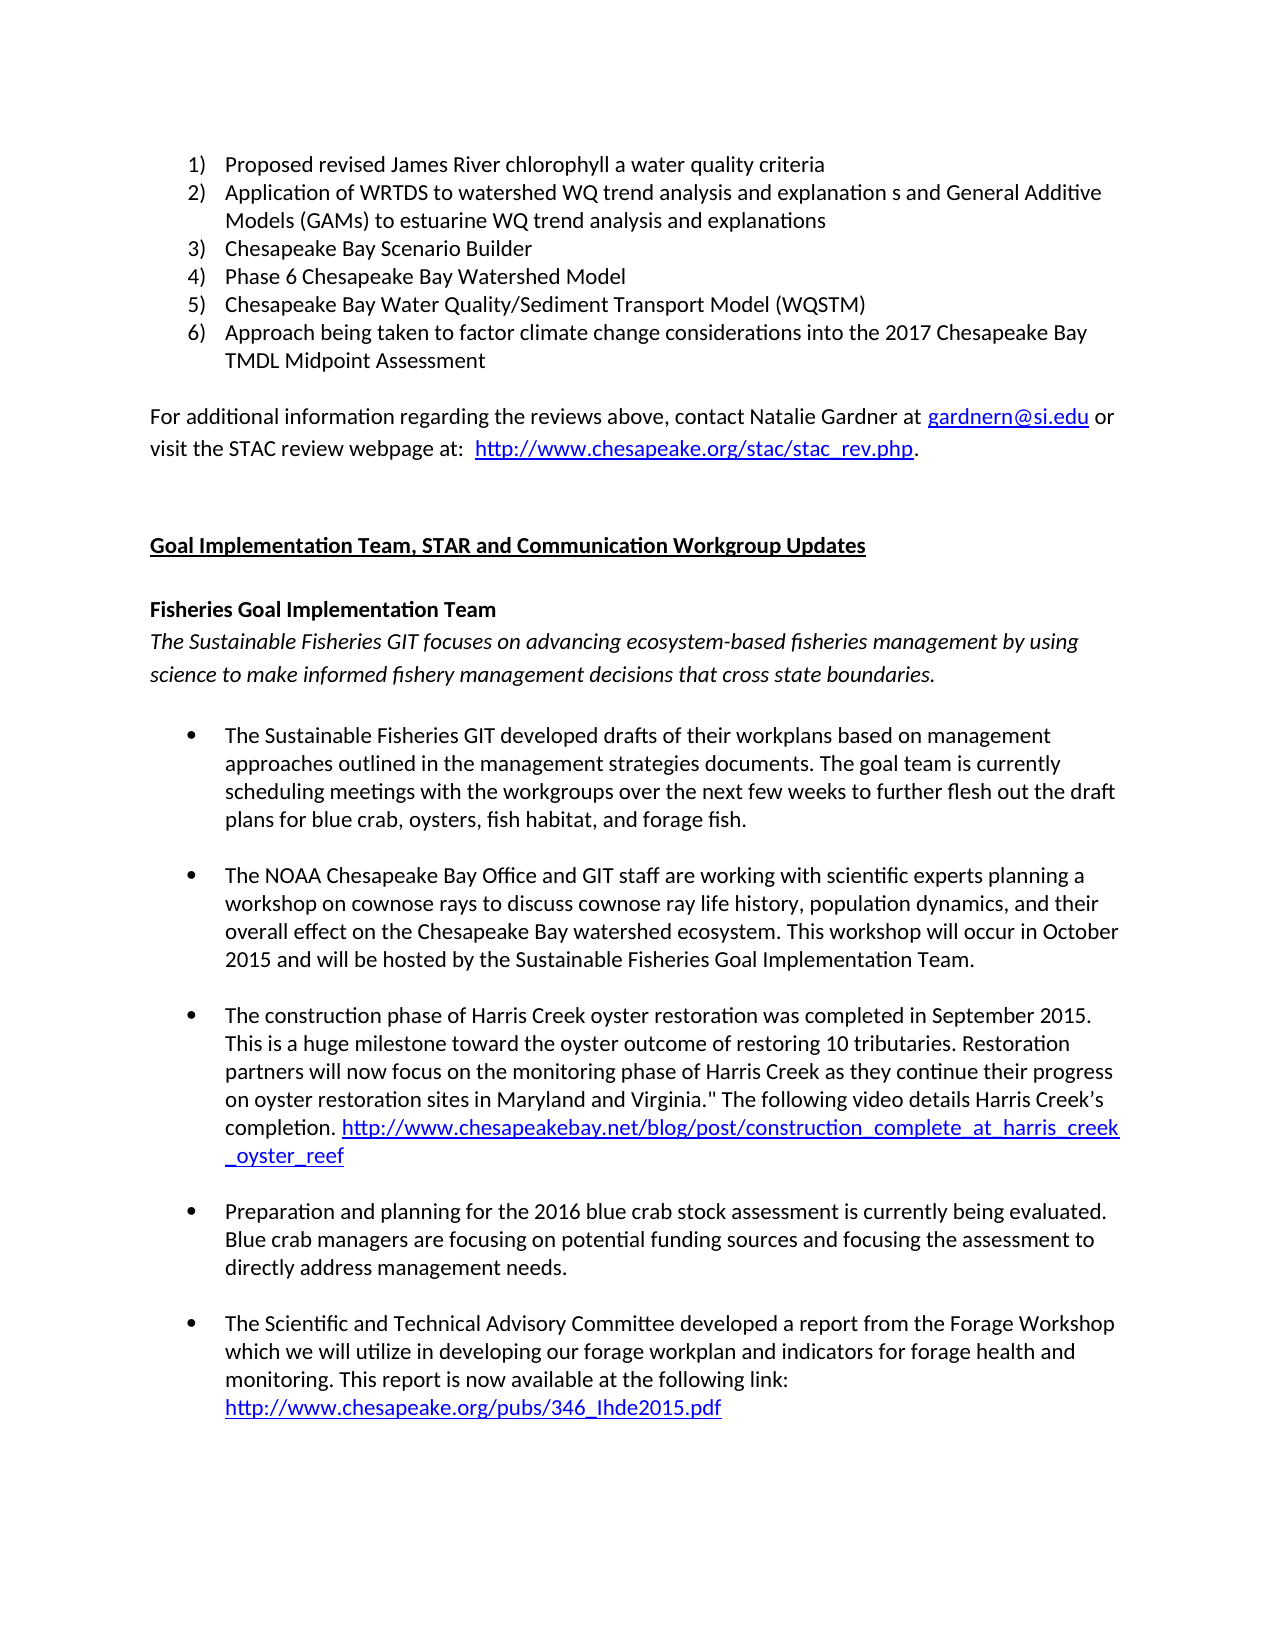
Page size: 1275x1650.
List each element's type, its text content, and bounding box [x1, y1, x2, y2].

list The construction phase of Harris Creek oyster restoration was completed in September 2015. This is a huge milestone toward the oyster outcome of restoring 10 tributaries. Restoration partners will now focus on the monitoring phase of Harris Creek as they continue their progress on oyster restoration sites in Maryland and Virginia." The following video details Harris Creek’s completion. http://www.chesapeakebay.net/blog/post/construction_complete_at_harris_creek_oyster_reef [187, 1001, 1125, 1169]
list The Sustainable Fisheries GIT developed drafts of their workplans based on management approaches outlined in the management strategies documents. The goal team is currently scheduling meetings with the workgroups over the next few weeks to further flesh out the draft plans for blue crab, oysters, fish habitat, and forage fish. [187, 721, 1125, 833]
list The NOAA Chesapeake Bay Office and GIT staff are working with scientific experts planning a workshop on cownose rays to discuss cownose ray life history, population dynamics, and their overall effect on the Chesapeake Bay watershed ecosystem. This workshop will occur in October 2015 and will be hosted by the Sustainable Fisheries Goal Implementation Team. [187, 861, 1125, 973]
text Goal Implementation Team, STAR and Communication Workgroup Updates [150, 531, 1125, 559]
list The Scientific and Technical Advisory Committee developed a report from the Forage Workshop which we will utilize in developing our forage workplan and indicators for forage health and monitoring. This report is now available at the following link: http://www.chesapeake.org/pubs/346_Ihde2015.pdf [187, 1309, 1125, 1422]
list Approach being taken to factor climate change considerations into the 2017 Chesapeake Bay TMDL Midpoint Assessment [187, 318, 1125, 374]
list Chesapeake Bay Water Quality/Sediment Transport Model (WQSTM) [187, 290, 1125, 318]
text For additional information regarding the reviews above, contact Natalie Gardner at gardnern@si.edu or visit the STAC review webpage at: http://www.chesapeake.org/stac/stac_rev.php. [150, 402, 1125, 462]
list Phase 6 Chesapeake Bay Watershed Model [187, 262, 1125, 290]
list Preparation and planning for the 2016 blue crab stock assessment is currently being evaluated. Blue crab managers are focusing on potential funding sources and focusing the assessment to directly address management needs. [187, 1197, 1125, 1281]
text Fisheries Goal Implementation Team [150, 595, 1125, 623]
list Application of WRTDS to watershed WQ trend analysis and explanation s and General Additive Models (GAMs) to estuarine WQ trend analysis and explanations [187, 178, 1125, 234]
text The Sustainable Fisheries GIT focuses on advancing ecosystem-based fisheries management by using science to make informed fishery management decisions that cross state boundaries. [150, 627, 1125, 688]
list Proposed revised James River chlorophyll a water quality criteria [187, 150, 1125, 178]
list Chesapeake Bay Scenario Builder [187, 234, 1125, 262]
